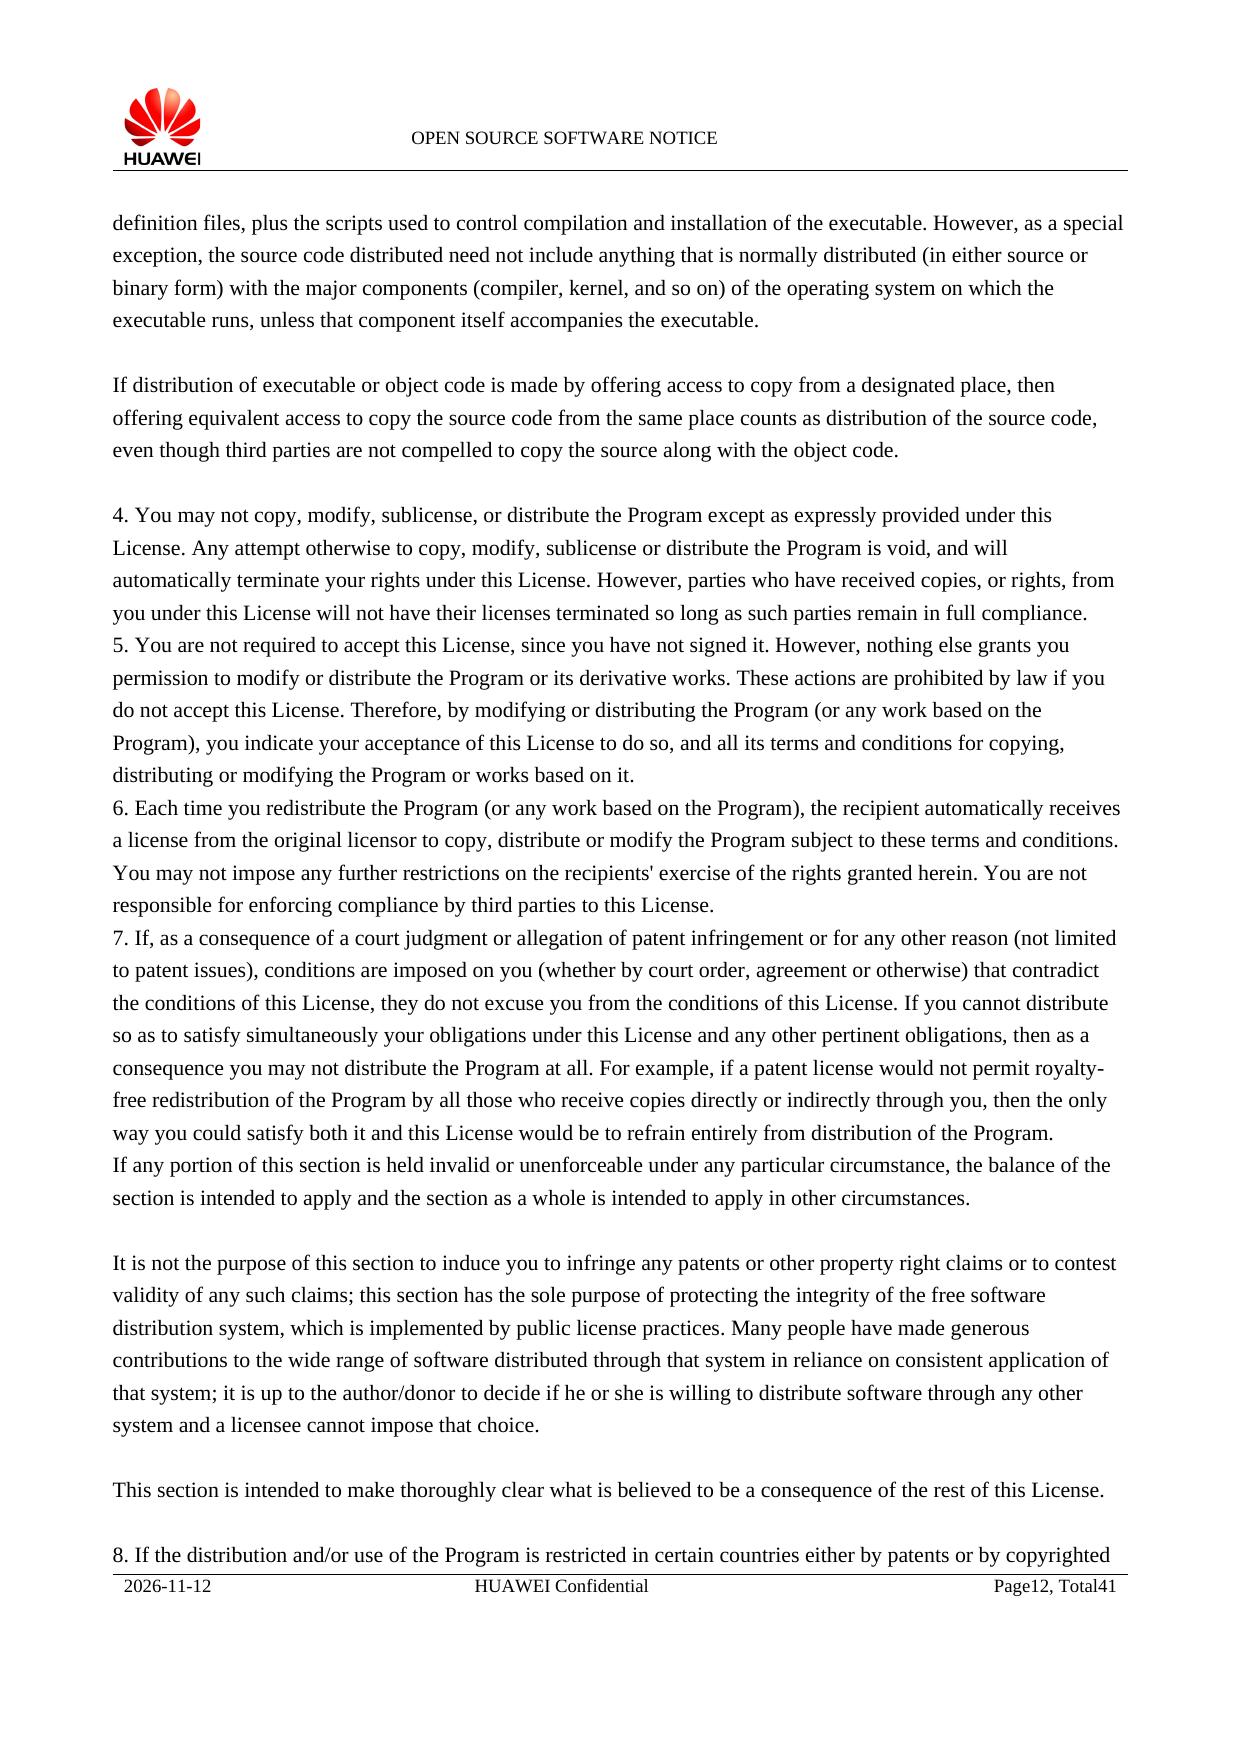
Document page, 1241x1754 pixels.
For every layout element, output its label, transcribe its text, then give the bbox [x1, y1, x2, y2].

picture [124, 88, 201, 165]
